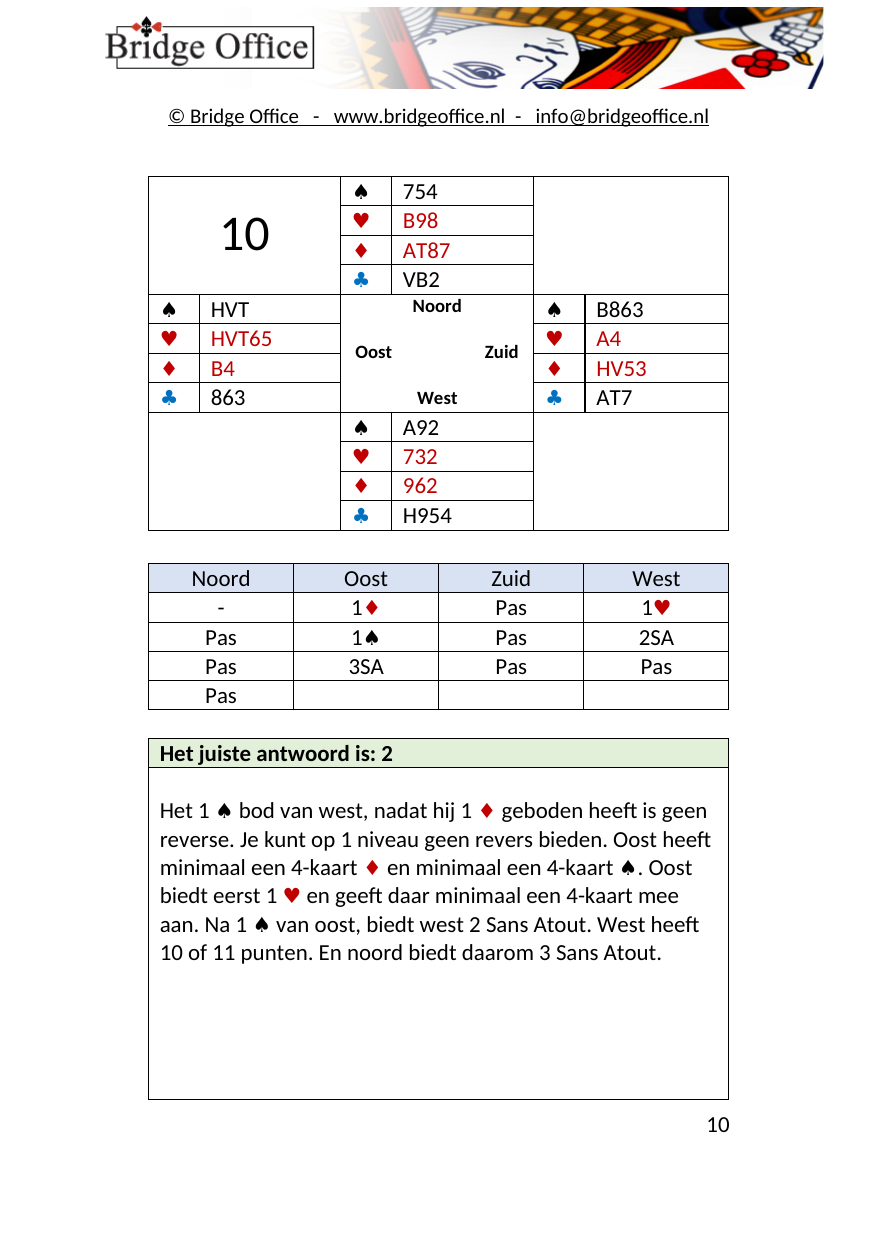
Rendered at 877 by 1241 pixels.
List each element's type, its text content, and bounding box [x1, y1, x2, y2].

table_cell [534, 413, 728, 529]
table_cell [584, 681, 728, 709]
table_cell [341, 236, 391, 264]
table_cell [439, 681, 583, 709]
table_cell [149, 324, 199, 353]
table_cell [341, 206, 391, 235]
table_cell A92 [392, 413, 533, 441]
table_cell Pas [149, 623, 293, 651]
table_header Het juiste antwoord is: 2 [149, 739, 728, 767]
table_cell [534, 295, 584, 323]
table_cell Pas [439, 593, 583, 622]
table_header [341, 177, 391, 205]
table_cell - [149, 593, 293, 622]
table_cell VB2 [392, 265, 533, 294]
table_header Noord [149, 564, 293, 592]
table_header 754 [392, 177, 533, 205]
table_cell [149, 413, 340, 529]
table_cell 732 [392, 442, 533, 471]
table_cell HVT [200, 295, 340, 323]
table_cell [149, 354, 199, 382]
table_cell 3SA [294, 652, 438, 680]
table_cell 1♦ [294, 593, 438, 622]
table_cell 1♥ [584, 593, 728, 622]
table_cell A4 [586, 324, 728, 353]
table_cell [534, 383, 584, 412]
table_cell [534, 324, 584, 353]
table_cell AT87 [392, 236, 533, 264]
table_cell B4 [200, 354, 340, 382]
table_header 10 [149, 177, 340, 294]
table_cell [341, 265, 391, 294]
table_cell [341, 442, 391, 471]
table_cell 1♠ [294, 623, 438, 651]
table_cell B98 [392, 206, 533, 235]
table_cell Noord Oost Zuid West [341, 295, 533, 412]
table_header Oost [294, 564, 438, 592]
table_cell Pas [149, 652, 293, 680]
table_header Zuid [439, 564, 583, 592]
picture [78, 7, 824, 89]
table_cell 2SA [584, 623, 728, 651]
table_cell [341, 501, 391, 529]
table_cell Pas [439, 652, 583, 680]
table_cell Pas [149, 681, 293, 709]
table_header [534, 177, 728, 294]
table_cell 863 [200, 383, 340, 412]
table_cell Pas [584, 652, 728, 680]
table_cell HV53 [586, 354, 728, 382]
table_cell [294, 681, 438, 709]
table_cell [149, 295, 199, 323]
table_cell Het 1 ♠ bod van west, nadat hij 1 ♦ geboden heeft is geen reverse. Je kunt op 1 niveau geen revers bieden. Oost heeft minimaal een 4-kaart ♦ en minimaal een 4-kaart ♠. Oost biedt eerst 1 ♥ en geeft daar minimaal een 4-kaart mee aan. Na 1 ♠ van oost, biedt west 2 Sans Atout. West heeft 10 of 11 punten. En noord biedt daarom 3 Sans Atout. [149, 768, 728, 1099]
table_cell [149, 383, 199, 412]
table_cell 962 [392, 472, 533, 500]
table_cell [534, 354, 584, 382]
table_cell [341, 413, 391, 441]
table_cell [341, 472, 391, 500]
table_cell H954 [392, 501, 533, 529]
table_cell AT7 [586, 383, 728, 412]
table_cell Pas [439, 623, 583, 651]
table_header West [584, 564, 728, 592]
table_cell HVT65 [200, 324, 340, 353]
table_cell B863 [586, 295, 728, 323]
